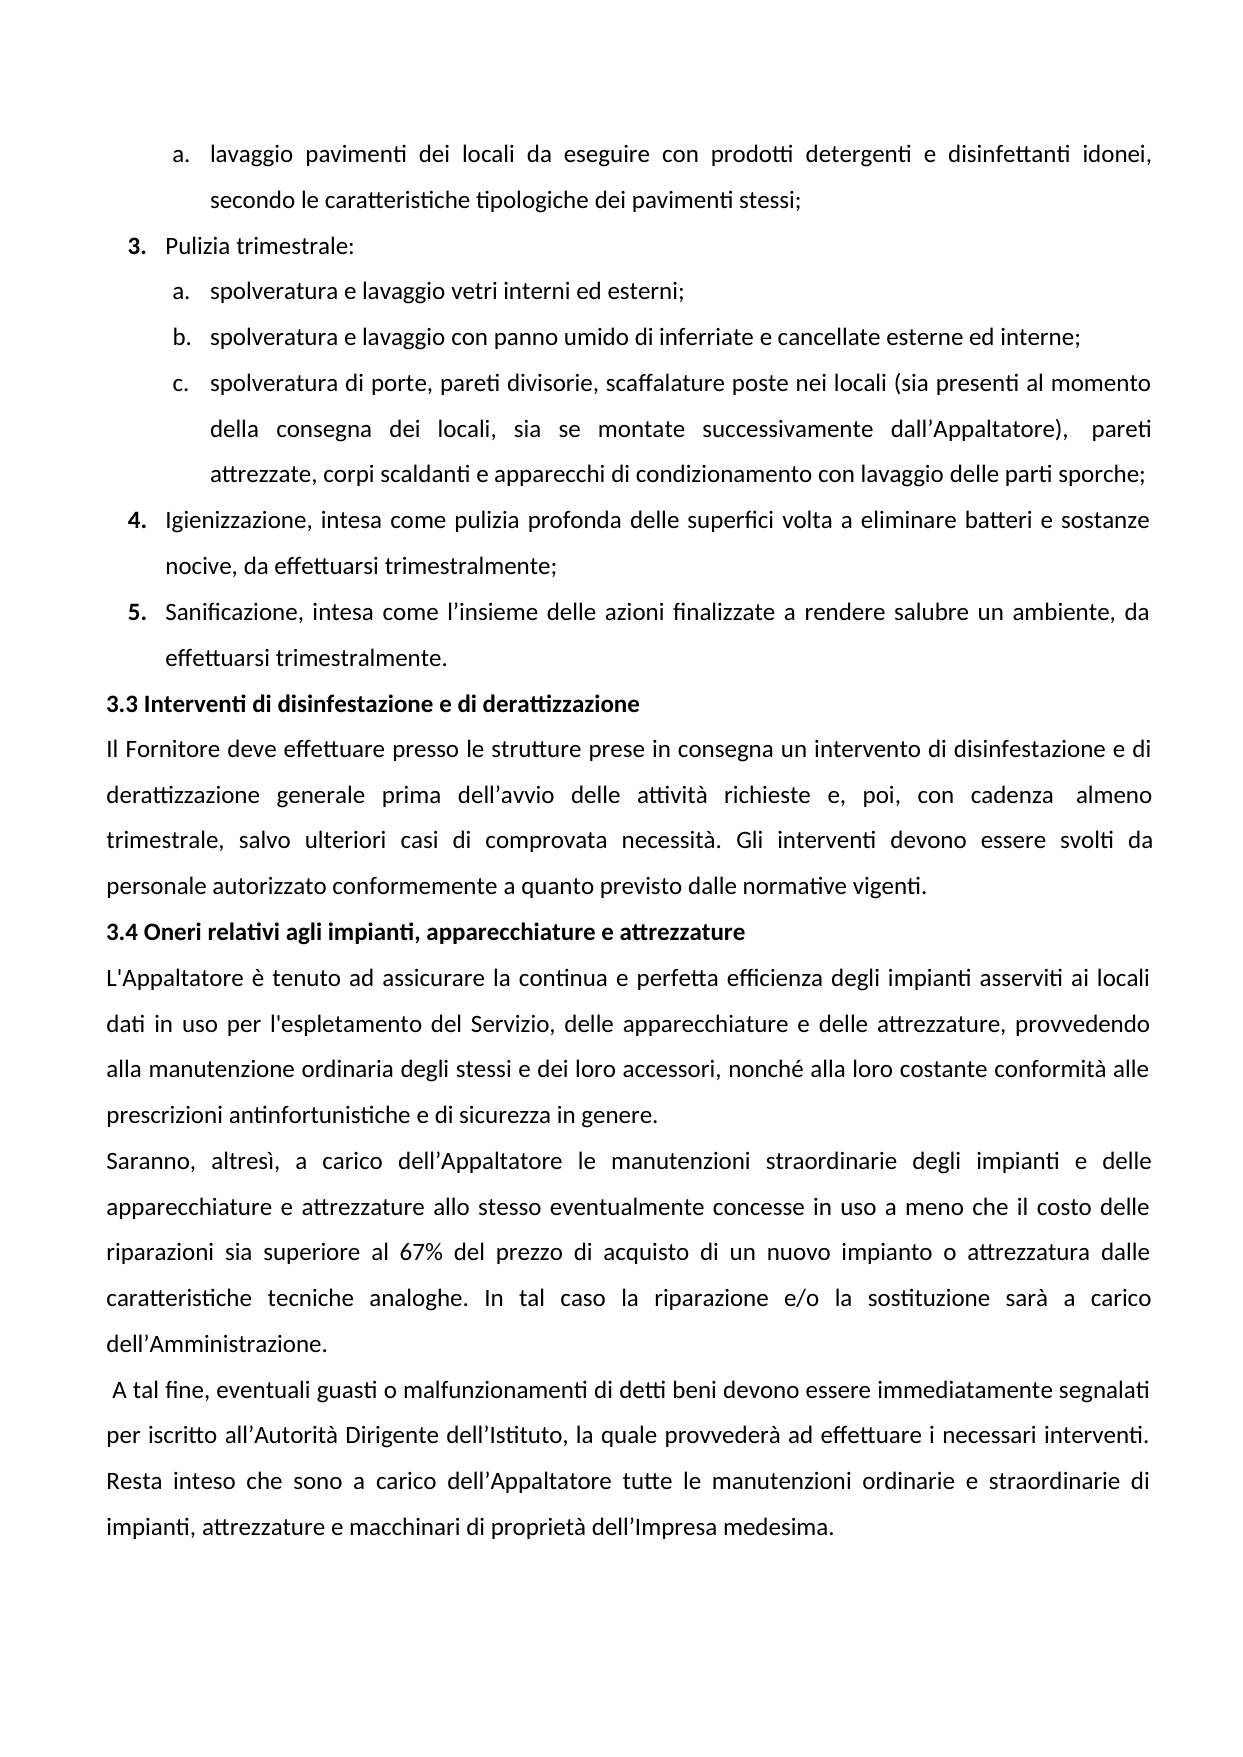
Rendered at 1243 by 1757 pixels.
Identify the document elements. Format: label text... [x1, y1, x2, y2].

list Pulizia trimestrale: [127, 230, 1174, 260]
list spolveratura e lavaggio con panno umido di inferriate e cancellate esterne ed interne; [172, 321, 1174, 352]
subtitle Oneri relativi agli impianti, apparecchiature e attrezzature [106, 916, 1174, 947]
list lavaggio pavimenti dei locali da eseguire con prodotti detergenti e disinfettanti idonei, secondo le caratteristiche tipologiche dei pavimenti stessi; [172, 138, 1152, 215]
text A tal fine, eventuali guasti o malfunzionamenti di detti beni devono essere immediatamente segnalati per iscritto all’Autorità Dirigente dell’Istituto, la quale provvederà ad effettuare i necessari interventi. Resta inteso che sono a carico dell’Appaltatore tutte le manutenzioni ordinarie e straordinarie di impianti, attrezzature e macchinari di proprietà dell’Impresa medesima. [106, 1374, 1152, 1541]
list Sanificazione, intesa come l’insieme delle azioni finalizzate a rendere salubre un ambiente, da effettuarsi trimestralmente. [128, 596, 1152, 673]
text L'Appaltatore è tenuto ad assicurare la continua e perfetta efficienza degli impianti asserviti ai locali dati in uso per l'espletamento del Servizio, delle apparecchiature e delle attrezzature, provvedendo alla manutenzione ordinaria degli stessi e dei loro accessori, nonché alla loro costante conformità alle prescrizioni antinfortunistiche e di sicurezza in genere. [106, 962, 1152, 1130]
list spolveratura di porte, pareti divisorie, scaffalature poste nei locali (sia presenti al momento della consegna dei locali, sia se montate successivamente dall’Appaltatore), pareti attrezzate, corpi scaldanti e apparecchi di condizionamento con lavaggio delle parti sporche; [172, 367, 1152, 489]
subtitle Interventi di disinfestazione e di derattizzazione [106, 688, 1174, 718]
text Saranno, altresì, a carico dell’Appaltatore le manutenzioni straordinarie degli impianti e delle apparecchiature e attrezzature allo stesso eventualmente concesse in uso a meno che il costo delle riparazioni sia superiore al 67% del prezzo di acquisto di un nuovo impianto o attrezzatura dalle caratteristiche tecniche analoghe. In tal caso la riparazione e/o la sostituzione sarà a carico dell’Amministrazione. [106, 1145, 1152, 1358]
list Igienizzazione, intesa come pulizia profonda delle superfici volta a eliminare batteri e sostanze nocive, da effettuarsi trimestralmente; [128, 504, 1151, 581]
list spolveratura e lavaggio vetri interni ed esterni; [172, 276, 1174, 306]
text Il Fornitore deve effettuare presso le strutture prese in consegna un intervento di disinfestazione e di derattizzazione generale prima dell’avvio delle attività richieste e, poi, con cadenza almeno trimestrale, salvo ulteriori casi di comprovata necessità. Gli interventi devono essere svolti da personale autorizzato conformemente a quanto previsto dalle normative vigenti. [106, 733, 1153, 901]
